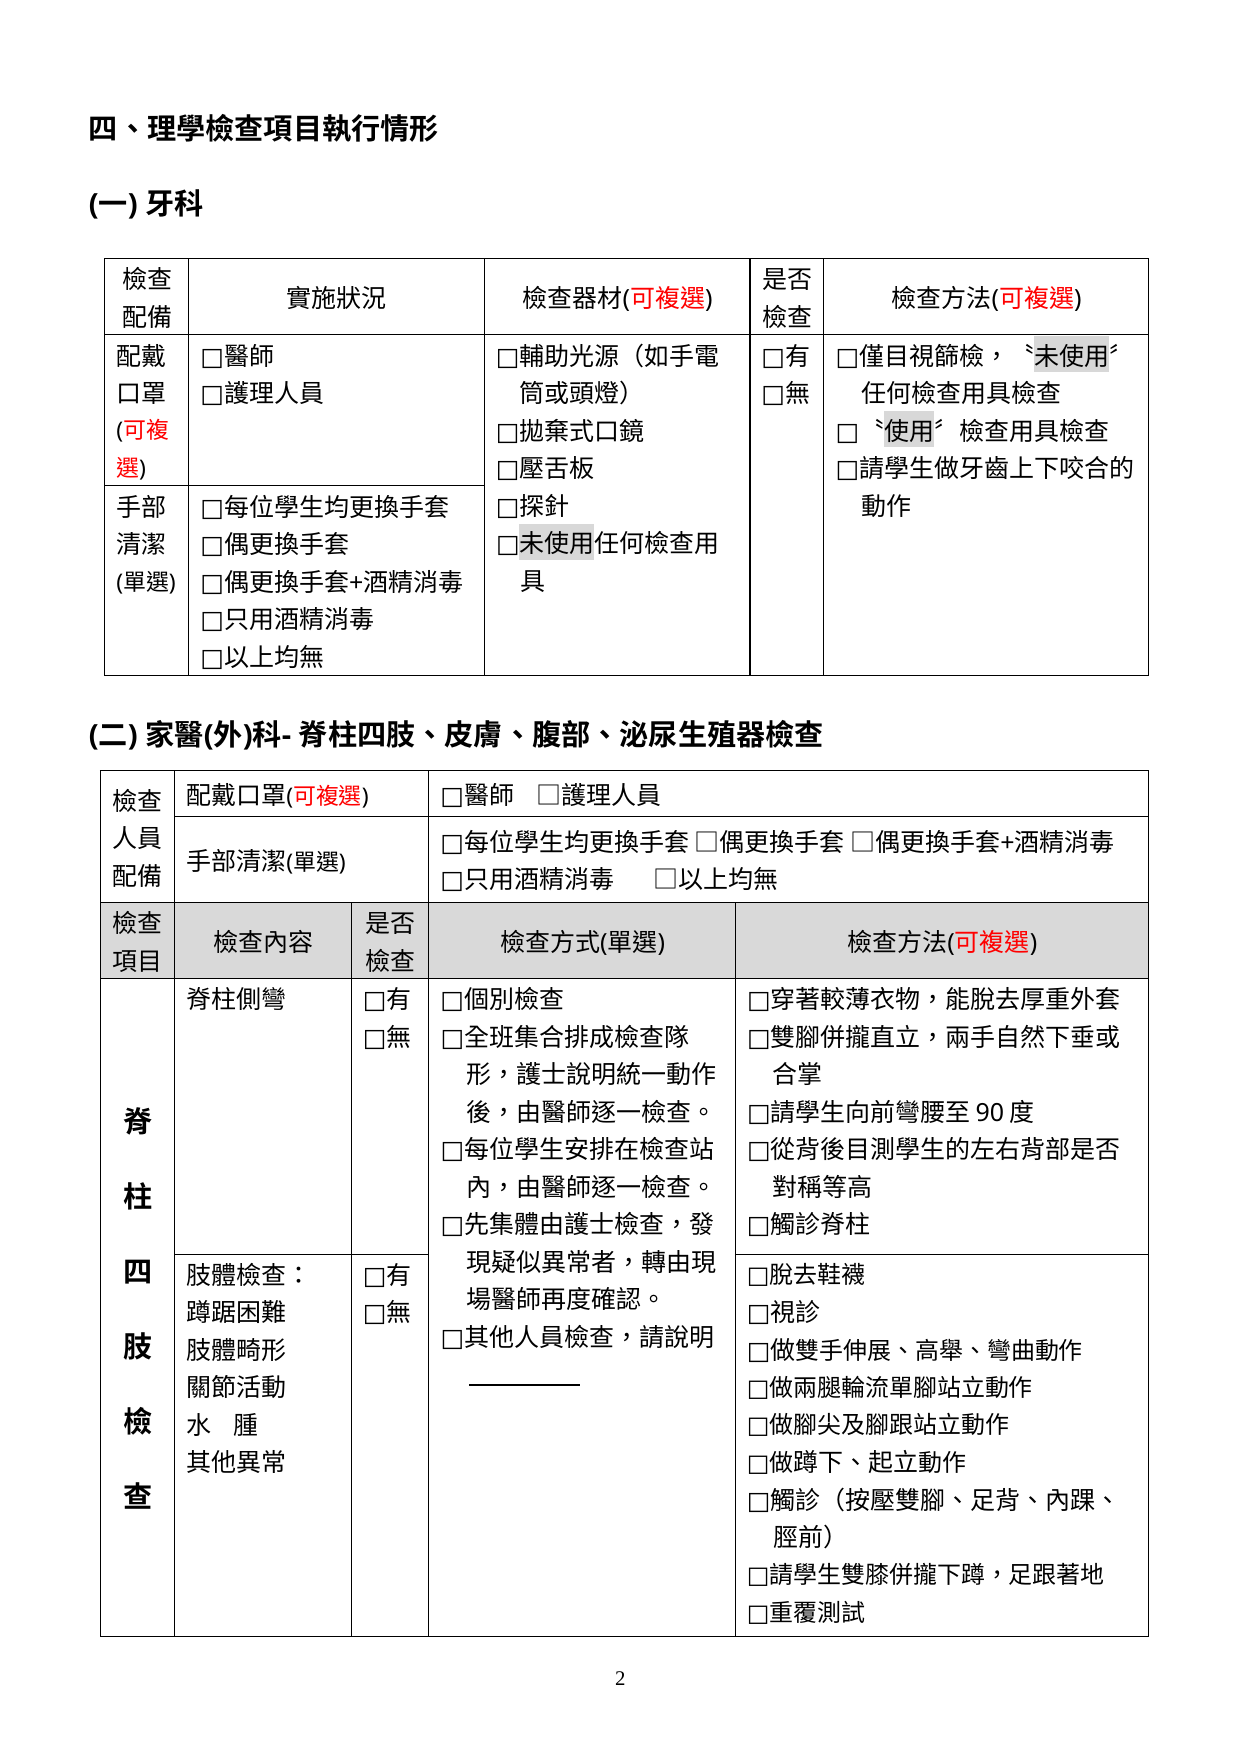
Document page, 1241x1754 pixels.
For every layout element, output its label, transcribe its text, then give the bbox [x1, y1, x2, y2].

table_cell □醫師 □護理人員 [189, 335, 484, 485]
text (一) 牙科 [89, 164, 1152, 239]
table_cell 檢查方式(單選) [429, 903, 735, 978]
table_cell 檢查項目 [101, 903, 174, 978]
table_cell □有 □無 [751, 335, 823, 675]
table_cell 手部清潔 (單選) [105, 486, 188, 675]
table_header □醫師 □護理人員 [429, 771, 1148, 816]
table_cell □每位學生均更換手套 □偶更換手套 □偶更換手套+酒精消毒 □只用酒精消毒 □以上均無 [189, 486, 484, 675]
table_cell 配戴口罩(可複選) [105, 335, 188, 485]
table_cell □每位學生均更換手套 □偶更換手套 □偶更換手套+酒精消毒 □只用酒精消毒 □以上均無 [429, 817, 1148, 902]
table_cell 是否檢查 [352, 903, 428, 978]
text (二) 家醫(外)科- 脊柱四肢、皮膚、腹部、泌尿生殖器檢查 [89, 695, 1152, 770]
table_cell □僅目視篩檢，〝未使用〞任何檢查用具檢查 □〝使用〞檢查用具檢查 □請學生做牙齒上下咬合的動作 [824, 335, 1148, 675]
table_header 實施狀況 [189, 259, 484, 334]
table_cell 檢查方法(可複選) [736, 903, 1148, 978]
table_header 檢查配備 [105, 259, 188, 334]
table_header 是否檢查 [751, 259, 823, 334]
text 四、理學檢查項目執行情形 [89, 89, 1152, 164]
table_header 檢查方法(可複選) [824, 259, 1148, 334]
table_cell □輔助光源（如手電筒或頭燈） □拋棄式口鏡 □壓舌板 □探針 □未使用任何檢查用具 [485, 335, 749, 675]
table_cell □有 □無 [352, 1255, 428, 1636]
table_header 配戴口罩(可複選) [175, 771, 428, 816]
table_cell □個別檢查 □全班集合排成檢查隊形，護士說明統一動作後，由醫師逐一檢查。 □每位學生安排在檢查站內，由醫師逐一檢查。 □先集體由護士檢查，發現疑似異常者，轉由現場醫師再度確認。 □其他人員檢查，請說明 [429, 979, 735, 1636]
table_cell 脊柱四肢檢查 [101, 979, 174, 1636]
table_cell □穿著較薄衣物，能脫去厚重外套 □雙腳併攏直立，兩手自然下垂或合掌 □請學生向前彎腰至90度 □從背後目測學生的左右背部是否對稱等高 □觸診脊柱 [736, 979, 1148, 1253]
table_cell □有 □無 [352, 979, 428, 1253]
table_cell 手部清潔(單選) [175, 817, 428, 902]
table_header 檢查器材(可複選) [485, 259, 749, 334]
table_cell 肢體檢查： 蹲踞困難 肢體畸形 關節活動 水 腫 其他異常 [175, 1255, 351, 1636]
table_header 檢查人員配備 [101, 771, 174, 902]
table_cell 脊柱側彎 [175, 979, 351, 1253]
table_cell □脫去鞋襪 □視診 □做雙手伸展、高舉、彎曲動作 □做兩腿輪流單腳站立動作 □做腳尖及腳跟站立動作 □做蹲下、起立動作 □觸診（按壓雙腳、足背、內踝、脛前） □請學生雙膝併攏下蹲，足跟著地 □重覆測試 [736, 1255, 1148, 1636]
table_cell 檢查內容 [175, 903, 351, 978]
